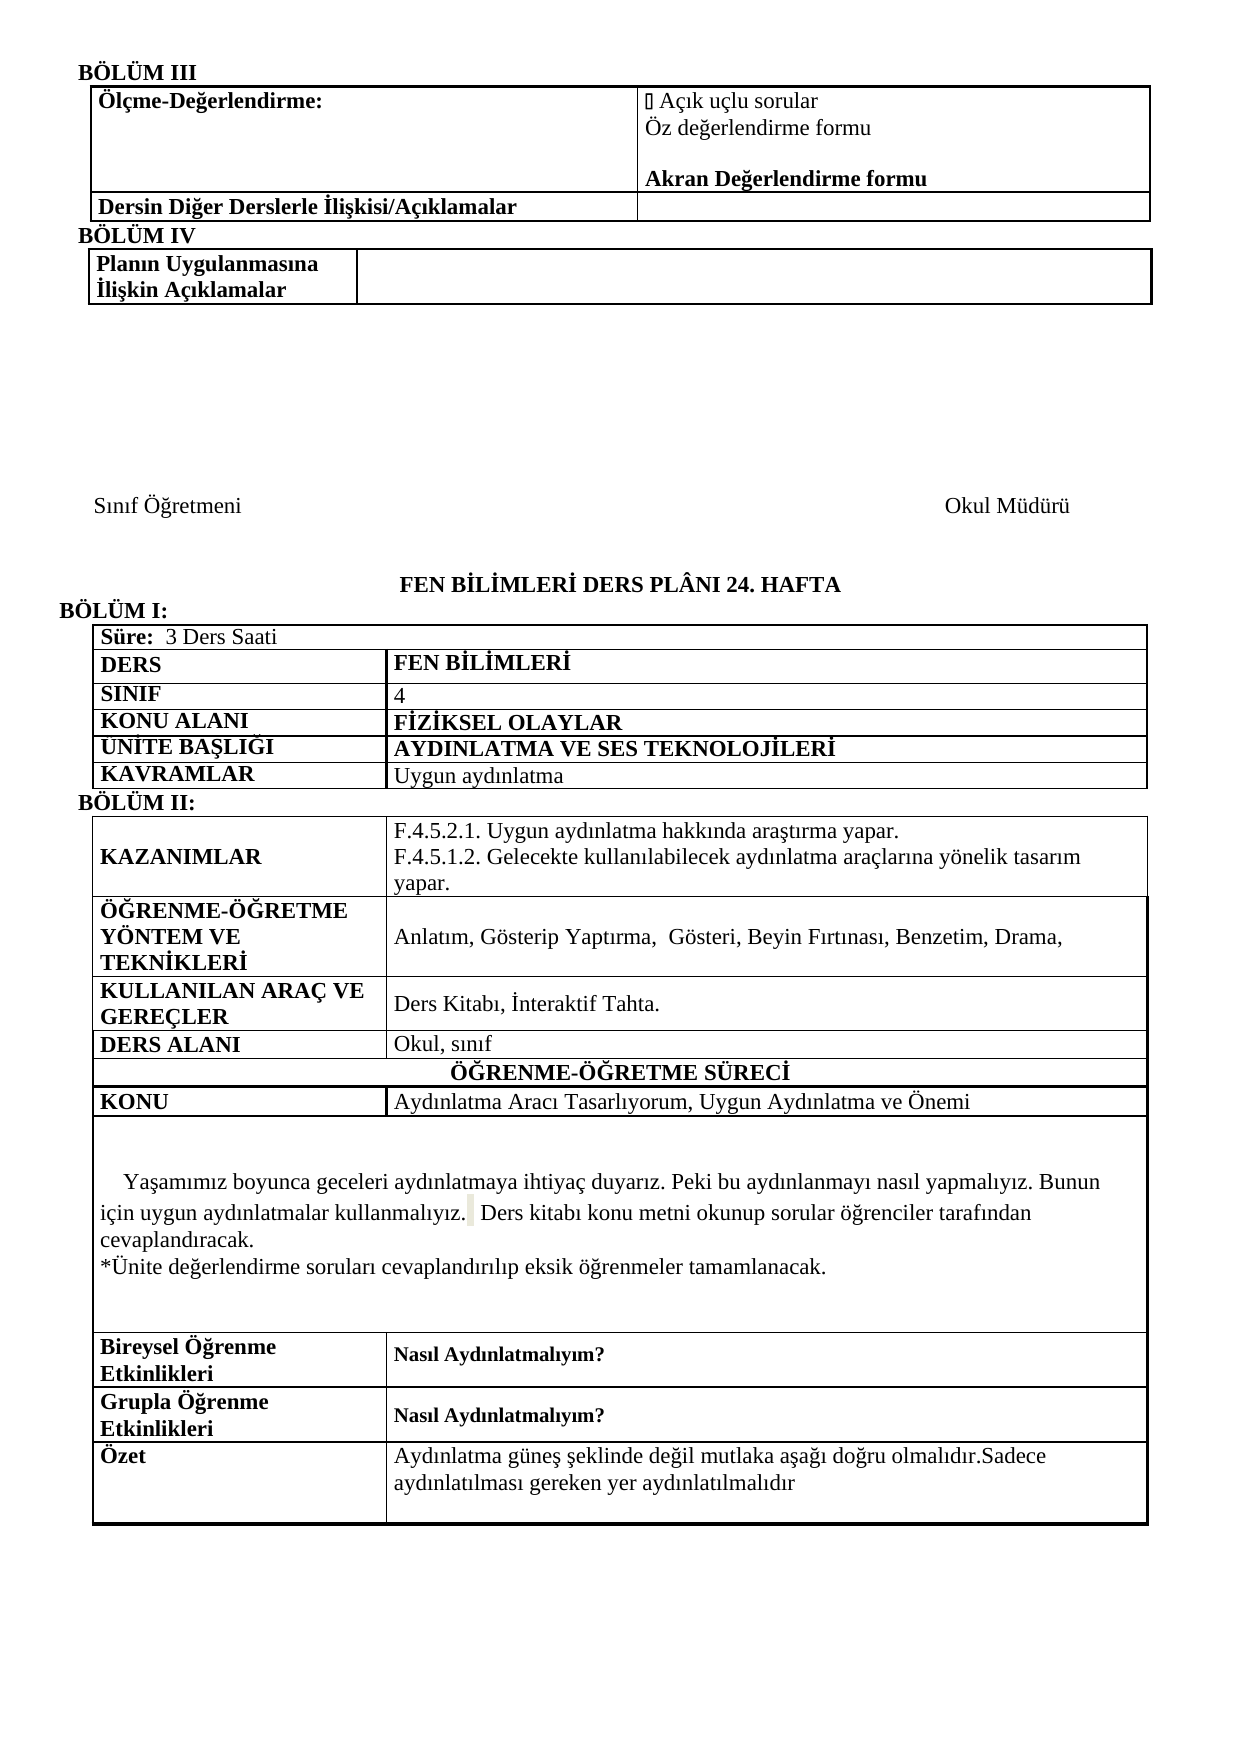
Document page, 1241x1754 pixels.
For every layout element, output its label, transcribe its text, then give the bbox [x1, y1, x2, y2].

table_cell ÖĞRENME-ÖĞRETME YÖNTEM VE TEKNİKLERİ [93, 897, 386, 976]
table_cell Yaşamımız boyunca geceleri aydınlatmaya ihtiyaç duyarız. Peki bu aydınlanmayı nasıl yapmalıyız. Bunun için uygun aydınlatmalar kullanmalıyız. Ders kitabı konu metni okunup sorular öğrenciler tarafından cevaplandıracak. *Ünite değerlendirme soruları cevaplandırılıp eksik öğrenmeler tamamlanacak. [94, 1117, 1146, 1332]
table_header F.4.5.2.1. Uygun aydınlatma hakkında araştırma yapar. F.4.5.1.2. Gelecekte kullanılabilecek aydınlatma araçlarına yönelik tasarım yapar. [387, 817, 1147, 896]
table_cell Dersin Diğer Derslerle İlişkisi/Açıklamalar [92, 193, 637, 220]
table_cell Nasıl Aydınlatmalıyım? [387, 1388, 1146, 1441]
table_header Açık uçlu sorular Öz değerlendirme formu Akran Değerlendirme formu [638, 88, 1149, 191]
table_cell Uygun aydınlatma [388, 763, 1146, 788]
table_cell Nasıl Aydınlatmalıyım? [387, 1333, 1146, 1386]
table_header Ölçme-Değerlendirme: [92, 88, 637, 191]
subtitle BÖLÜM III [59, 59, 1181, 85]
table_cell DERS [94, 650, 385, 682]
table_cell KULLANILAN ARAÇ VE GEREÇLER [93, 977, 386, 1029]
table_header Planın Uygulanmasına İlişkin Açıklamalar [90, 250, 356, 303]
table_cell ÖĞRENME-ÖĞRETME SÜRECİ [94, 1059, 1146, 1085]
title FEN BİLİMLERİ DERS PLÂNI 24. HAFTA [59, 571, 1181, 597]
table_cell KONU ALANI [94, 710, 385, 735]
table_header [358, 250, 1150, 303]
table_cell Aydınlatma Aracı Tasarlıyorum, Uygun Aydınlatma ve Önemi [388, 1088, 1146, 1115]
table_cell Bireysel Öğrenme Etkinlikleri [94, 1333, 386, 1386]
title Sınıf Öğretmeni Okul Müdürü [59, 492, 1181, 518]
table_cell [399, 1443, 1146, 1522]
table_cell Okul, sınıf [387, 1031, 1146, 1057]
table_cell KONU [94, 1088, 385, 1115]
table_cell DERS ALANI [94, 1031, 386, 1057]
table_cell KAVRAMLAR [94, 763, 385, 788]
table_cell 4 [388, 684, 1146, 708]
table_cell Ders Kitabı, İnteraktif Tahta. [387, 977, 1146, 1029]
table_cell FİZİKSEL OLAYLAR [388, 710, 1146, 735]
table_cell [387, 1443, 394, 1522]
table_cell SINIF [94, 684, 385, 708]
text BÖLÜM II: [59, 789, 1181, 816]
subtitle BÖLÜM IV [59, 222, 1181, 248]
table_cell Özet [94, 1443, 386, 1522]
table_cell Anlatım, Gösterip Yaptırma, Gösteri, Beyin Fırtınası, Benzetim, Drama, [387, 897, 1146, 976]
table_cell FEN BİLİMLERİ [388, 650, 1146, 682]
table_header Süre: 3 Ders Saati [94, 626, 1146, 649]
table_cell Grupla Öğrenme Etkinlikleri [94, 1388, 386, 1441]
text BÖLÜM I: [59, 597, 1181, 624]
table_cell ÜNİTE BAŞLIĞI [94, 737, 385, 762]
table_header KAZANIMLAR [93, 817, 386, 896]
table_cell [638, 193, 1149, 220]
table_cell AYDINLATMA VE SES TEKNOLOJİLERİ [388, 737, 1146, 762]
